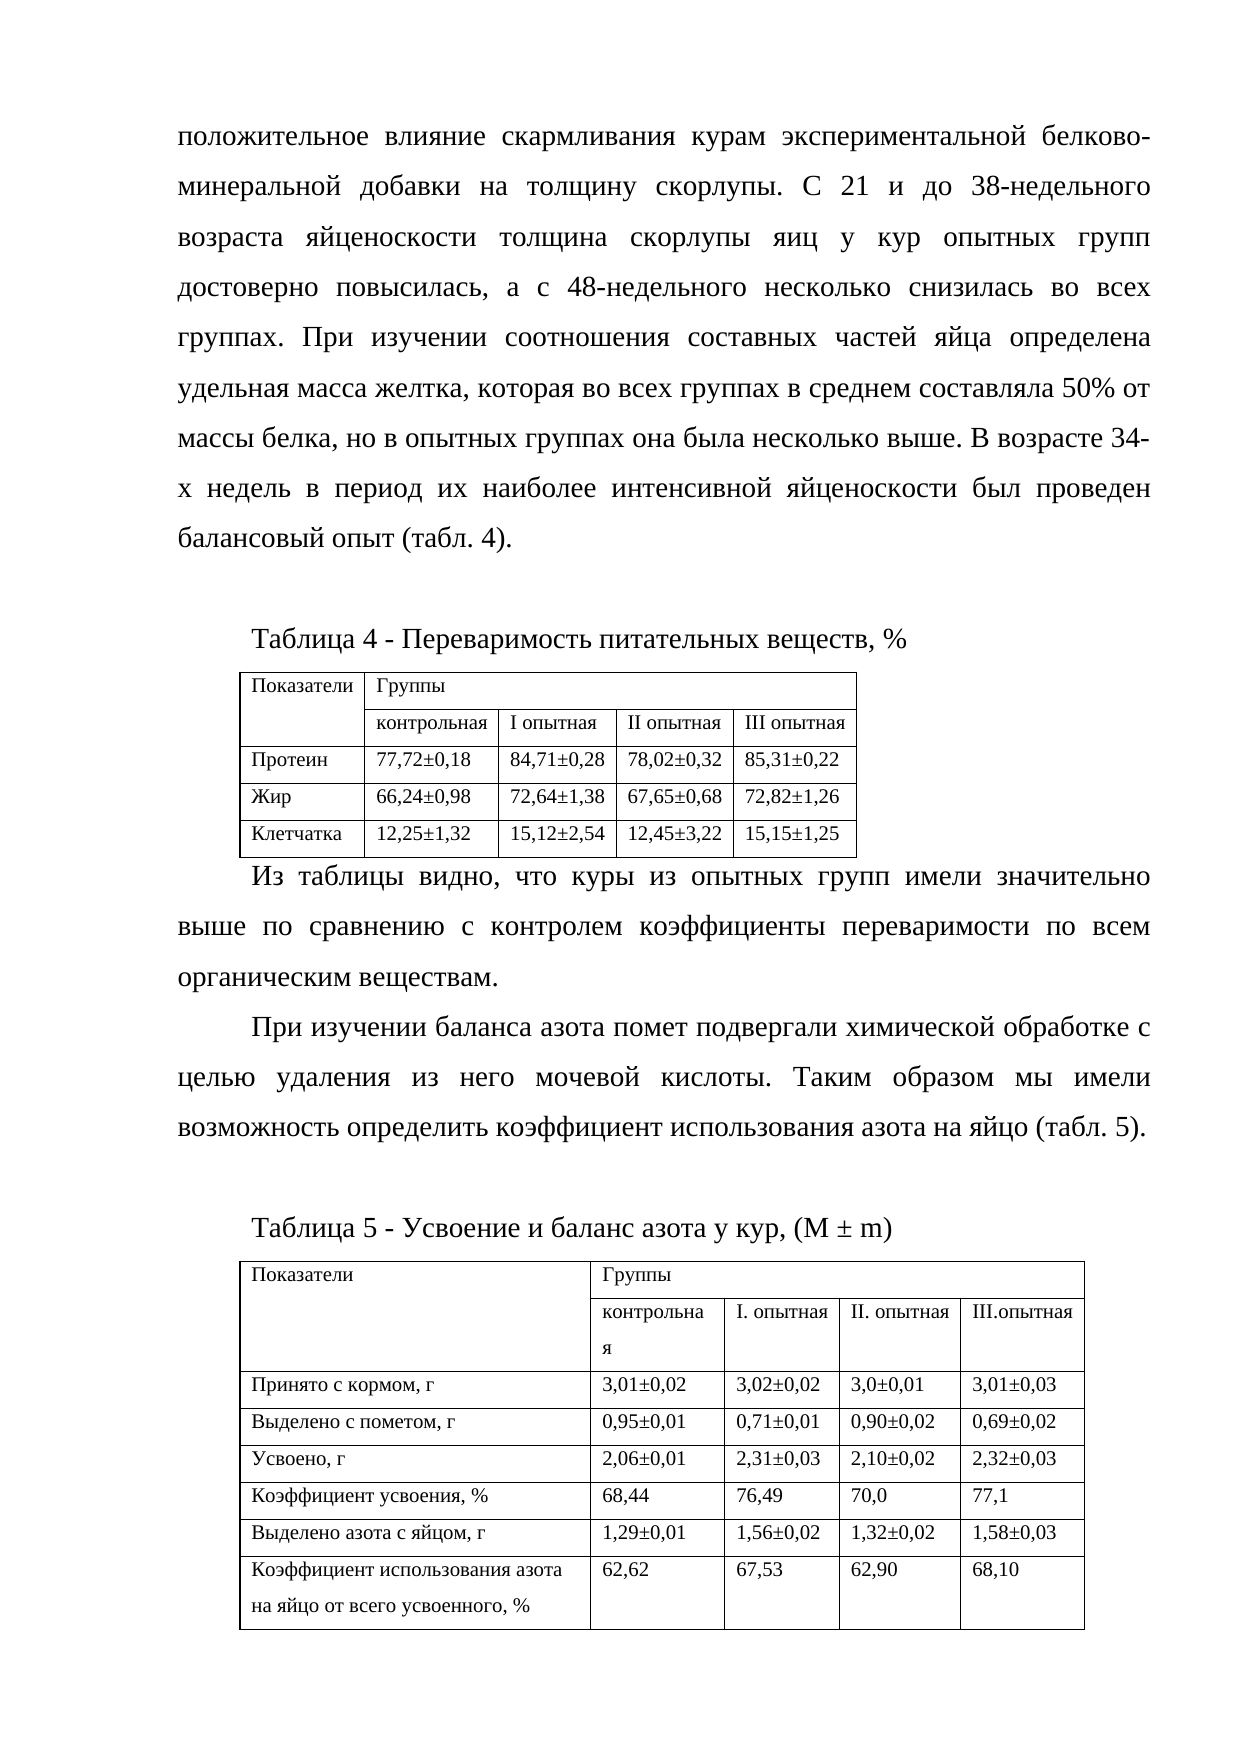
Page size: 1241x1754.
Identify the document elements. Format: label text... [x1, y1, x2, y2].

table_cell 78,02±0,32 [617, 747, 733, 783]
table_header Показатели [241, 673, 364, 746]
table_cell II. опытная [840, 1299, 960, 1371]
table_cell 0,95±0,01 [591, 1409, 724, 1445]
table_cell Усвоено, г [241, 1446, 590, 1482]
table_cell 1,32±0,02 [840, 1520, 960, 1556]
table_cell 72,64±1,38 [499, 784, 616, 820]
text При изучении баланса азота помет подвергали химической обработке с целью удаления из него мочевой кислоты. Таким образом мы имели возможность определить коэффициент использования азота на яйцо (табл. 5). [177, 1009, 1152, 1143]
text Таблица 5 - Усвоение и баланс азота у кур, (М ± m) [177, 1210, 1152, 1244]
table_cell 3,01±0,03 [961, 1372, 1084, 1408]
table_cell 68,10 [961, 1557, 1084, 1629]
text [177, 118, 1152, 554]
table_cell 66,24±0,98 [365, 784, 498, 820]
table_cell 3,0±0,01 [840, 1372, 960, 1408]
table_cell 2,06±0,01 [591, 1446, 724, 1482]
table_cell 85,31±0,22 [734, 747, 856, 783]
table_cell контрольная [365, 710, 498, 746]
table_cell 62,90 [840, 1557, 960, 1629]
table_header Показатели [241, 1262, 590, 1371]
table_cell 2,31±0,03 [725, 1446, 839, 1482]
table_cell 3,01±0,02 [591, 1372, 724, 1408]
table_cell Жир [241, 784, 364, 820]
table_cell 62,62 [591, 1557, 724, 1629]
table_cell 84,71±0,28 [499, 747, 616, 783]
table_cell 67,65±0,68 [617, 784, 733, 820]
table_cell 12,45±3,22 [617, 821, 733, 857]
table_cell 0,71±0,01 [725, 1409, 839, 1445]
table_cell 68,44 [591, 1483, 724, 1519]
table_cell 12,25±1,32 [365, 821, 498, 857]
table_cell Коэффициент использования азота на яйцо от всего усвоенного, % [241, 1557, 590, 1629]
table_cell 0,90±0,02 [840, 1409, 960, 1445]
table_cell 0,69±0,02 [961, 1409, 1084, 1445]
text Таблица 4 - Переваримость питательных веществ, % [177, 621, 1152, 655]
table_cell 3,02±0,02 [725, 1372, 839, 1408]
table_cell Принято с кормом, г [241, 1372, 590, 1408]
table_cell I опытная [499, 710, 616, 746]
table_cell Клетчатка [241, 821, 364, 857]
table_cell 1,29±0,01 [591, 1520, 724, 1556]
table_cell 70,0 [840, 1483, 960, 1519]
table_cell 1,58±0,03 [961, 1520, 1084, 1556]
table_cell 76,49 [725, 1483, 839, 1519]
table_header Группы [365, 673, 856, 709]
table_cell 15,15±1,25 [734, 821, 856, 857]
text Из таблицы видно, что куры из опытных групп имели значительно выше по сравнению с контролем коэффициенты переваримости по всем органическим веществам. [177, 858, 1152, 992]
table_cell 72,82±1,26 [734, 784, 856, 820]
table_cell Протеин [241, 747, 364, 783]
table_cell II опытная [617, 710, 733, 746]
table_cell III опытная [734, 710, 856, 746]
table_cell 2,32±0,03 [961, 1446, 1084, 1482]
table_cell Выделено с пометом, г [241, 1409, 590, 1445]
table_header Группы [591, 1262, 1084, 1298]
table_cell III.опытная [961, 1299, 1084, 1371]
table_cell 1,56±0,02 [725, 1520, 839, 1556]
table_cell 67,53 [725, 1557, 839, 1629]
table_cell Коэффициент усвоения, % [241, 1483, 590, 1519]
table_cell 2,10±0,02 [840, 1446, 960, 1482]
table_cell опытная [725, 1299, 839, 1371]
table_cell 77,72±0,18 [365, 747, 498, 783]
table_cell Выделено азота с яйцом, г [241, 1520, 590, 1556]
table_cell контрольная [591, 1299, 724, 1371]
table_cell 15,12±2,54 [499, 821, 616, 857]
table_cell 77,1 [961, 1483, 1084, 1519]
